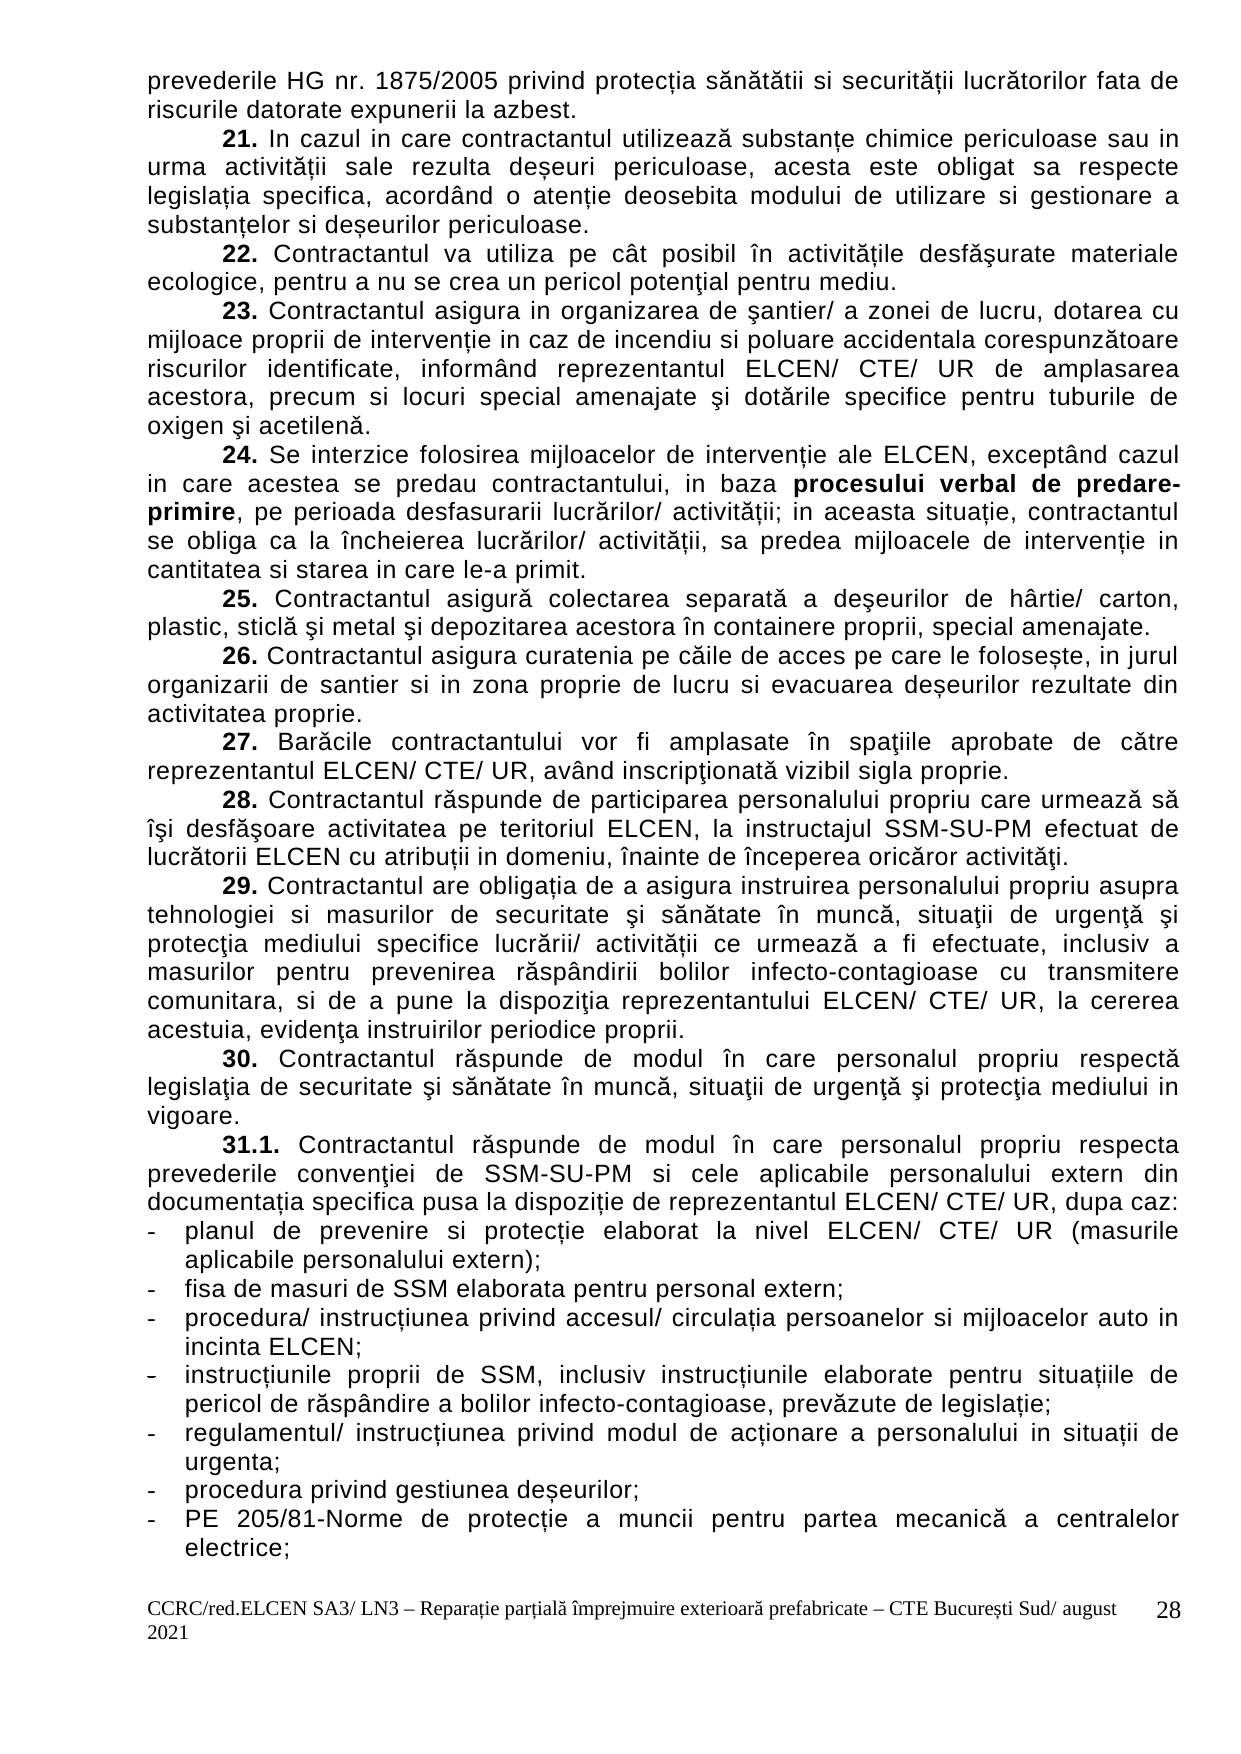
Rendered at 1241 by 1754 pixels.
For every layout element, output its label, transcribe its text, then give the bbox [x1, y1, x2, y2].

text 22. Contractantul va utiliza pe cât posibil în activitățile desfǎşurate materiale ecologice, pentru a nu se crea un pericol potenţial pentru mediu. [147, 239, 1181, 296]
text 25. Contractantul asigurǎ colectarea separatǎ a deşeurilor de hârtie/ carton, plastic, sticlă şi metal şi depozitarea acestora în containere proprii, special amenajate. [147, 584, 1181, 641]
text 26. Contractantul asigura curatenia pe căile de acces pe care le folosește, in jurul organizarii de santier si in zona proprie de lucru si evacuarea deșeurilor rezultate din activitatea proprie. [147, 641, 1181, 727]
text 24. Se interzice folosirea mijloacelor de intervenție ale ELCEN, exceptând cazul in care acestea se predau contractantului, in baza procesului verbal de predare-primire, pe perioada desfasurarii lucrărilor/ activității; in aceasta situație, contractantul se obliga ca la încheierea lucrărilor/ activității, sa predea mijloacele de intervenție in cantitatea si starea in care le-a primit. [147, 440, 1181, 584]
list instrucțiunile proprii de SSM, inclusiv instrucțiunile elaborate pentru situațiile de pericol de răspândire a bolilor infecto-contagioase, prevăzute de legislație; [147, 1360, 1181, 1418]
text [147, 66, 1181, 124]
text 27. Barǎcile contractantului vor fi amplasate în spaţiile aprobate de cǎtre reprezentantul ELCEN/ CTE/ UR, având inscripţionatǎ vizibil sigla proprie. [147, 727, 1181, 785]
text 28. Contractantul rǎspunde de participarea personalului propriu care urmeazǎ sǎ îşi desfăşoare activitatea pe teritoriul ELCEN, la instructajul SSM-SU-PM efectuat de lucrătorii ELCEN cu atribuții in domeniu, înainte de începerea oricǎror activitǎţi. [147, 785, 1181, 871]
text 30. Contractantul rǎspunde de modul în care personalul propriu respectǎ legislaţia de securitate şi sănătate în muncă, situaţii de urgenţǎ şi protecţia mediului in vigoare. [147, 1044, 1181, 1130]
text 29. Contractantul are obligația de a asigura instruirea personalului propriu asupra tehnologiei si masurilor de securitate şi sănătate în muncă, situaţii de urgenţǎ şi protecţia mediului specifice lucrării/ activității ce urmează a fi efectuate, inclusiv a masurilor pentru prevenirea răspândirii bolilor infecto-contagioase cu transmitere comunitara, si de a pune la dispoziţia reprezentantului ELCEN/ CTE/ UR, la cererea acestuia, evidenţa instruirilor periodice proprii. [147, 871, 1181, 1044]
list regulamentul/ instrucțiunea privind modul de acționare a personalului in situații de urgenta; [147, 1418, 1181, 1475]
text 31.1. Contractantul rǎspunde de modul în care personalul propriu respecta prevederile convenţiei de SSM-SU-PM si cele aplicabile personalului extern din documentația specifica pusa la dispoziție de reprezentantul ELCEN/ CTE/ UR, dupa caz: [147, 1130, 1181, 1216]
list planul de prevenire si protecție elaborat la nivel ELCEN/ CTE/ UR (masurile aplicabile personalului extern); [147, 1216, 1181, 1274]
list PE 205/81-Norme de protecție a muncii pentru partea mecanică a centralelor electrice; [147, 1504, 1181, 1562]
text 21. In cazul in care contractantul utilizează substanțe chimice periculoase sau in urma activității sale rezulta deșeuri periculoase, acesta este obligat sa respecte legislația specifica, acordând o atenție deosebita modului de utilizare si gestionare a substanțelor si deșeurilor periculoase. [147, 124, 1181, 239]
list fisa de masuri de SSM elaborata pentru personal extern; [147, 1274, 1181, 1303]
list procedura privind gestiunea deșeurilor; [147, 1475, 1181, 1504]
text 23. Contractantul asigura in organizarea de şantier/ a zonei de lucru, dotarea cu mijloace proprii de intervenție in caz de incendiu si poluare accidentala corespunzătoare riscurilor identificate, informând reprezentantul ELCEN/ CTE/ UR de amplasarea acestora, precum si locuri special amenajate şi dotǎrile specifice pentru tuburile de oxigen şi acetilenǎ. [147, 296, 1181, 440]
list procedura/ instrucțiunea privind accesul/ circulația persoanelor si mijloacelor auto in incinta ELCEN; [147, 1303, 1181, 1360]
